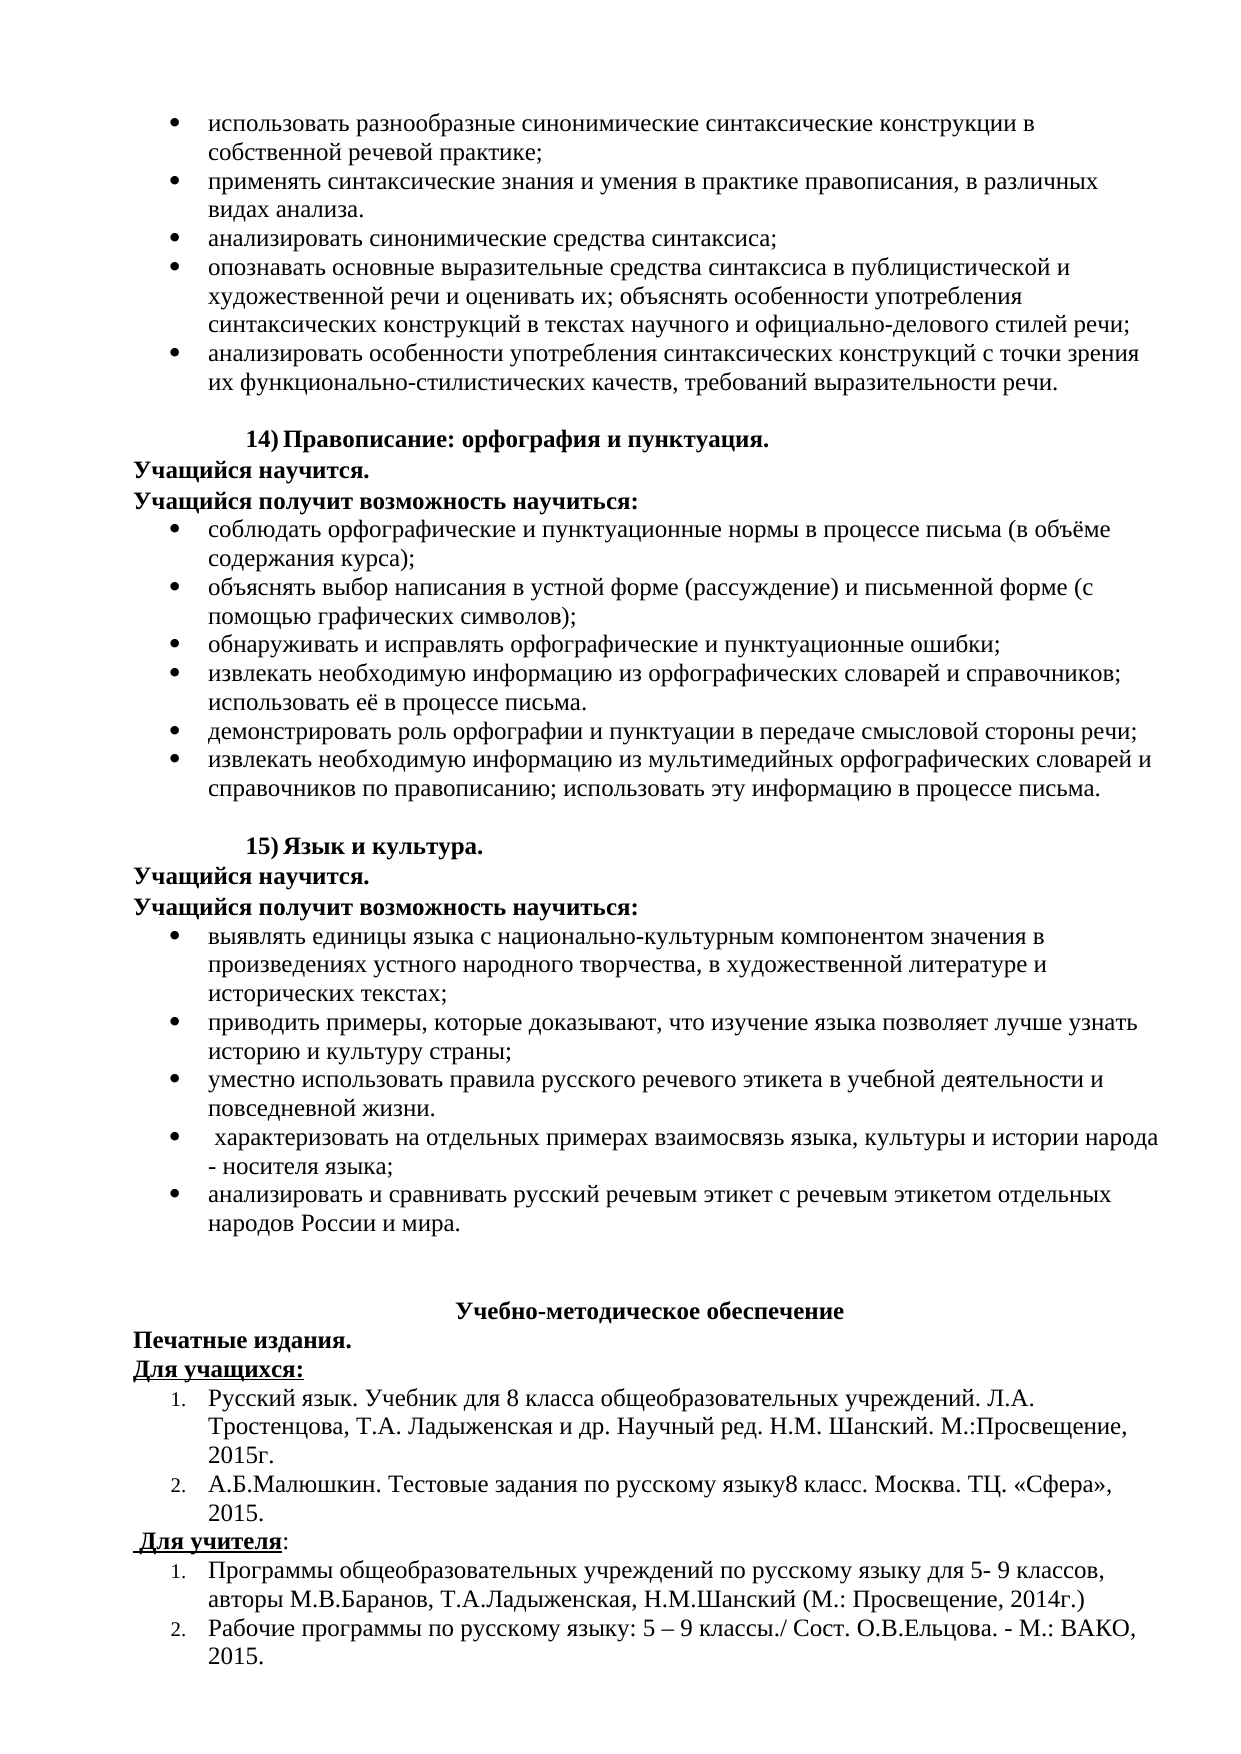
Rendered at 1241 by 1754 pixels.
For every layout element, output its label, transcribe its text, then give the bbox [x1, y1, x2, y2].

text Учащийся научится. [133, 859, 1166, 890]
list Русский язык. Учебник для 8 класса общеобразовательных учреждений. Л.А. Тростенцова, Т.А. Ладыженская и др. Научный ред. Н.М. Шанский. М.:Просвещение, 2015г. [170, 1383, 1166, 1469]
list использовать разнообразные синонимические синтаксические конструкции в собственной речевой практике; [170, 108, 1166, 166]
text Учебно-методическое обеспечение [133, 1296, 1166, 1325]
text Учащийся получит возможность научиться: [133, 890, 1166, 921]
text Учащийся научится. [133, 453, 1166, 484]
list Язык и культура. [245, 831, 1166, 859]
list обнаруживать и исправлять орфографические и пунктуационные ошибки; [170, 629, 1166, 658]
list уместно использовать правила русского речевого этикета в учебной деятельности и повседневной жизни. [170, 1064, 1166, 1122]
list анализировать особенности употребления синтаксических конструкций с точки зрения их функционально-стилистических качеств, требований выразительности речи. [170, 338, 1166, 396]
text Для учащихся: [133, 1354, 1166, 1383]
list выявлять единицы языка с национально-культурным компонентом значения в произведениях устного народного творчества, в художественной литературе и исторических текстах; [170, 921, 1166, 1007]
list А.Б.Малюшкин. Тестовые задания по русскому языку8 класс. Москва. ТЦ. «Сфера», 2015. [170, 1469, 1166, 1526]
list Рабочие программы по русскому языку: 5 – 9 классы./ Сост. О.В.Ельцова. - М.: ВАКО, 2015. [170, 1613, 1166, 1670]
list характеризовать на отдельных примерах взаимосвязь языка, культуры и истории народа - носителя языка; [170, 1122, 1166, 1179]
list извлекать необходимую информацию из орфографических словарей и справочников; использовать её в процессе письма. [170, 658, 1166, 716]
text Печатные издания. [133, 1325, 1166, 1354]
list приводить примеры, которые доказывают, что изучение языка позволяет лучше узнать историю и культуру страны; [170, 1007, 1166, 1064]
list демонстрировать роль орфографии и пунктуации в передаче смысловой стороны речи; [170, 716, 1166, 744]
list Правописание: орфография и пунктуация. [245, 424, 1166, 453]
list анализировать синонимические средства синтаксиса; [170, 223, 1166, 252]
list опознавать основные выразительные средства синтаксиса в публицистической и художественной речи и оценивать их; объяснять особенности употребления синтаксических конструкций в текстах научного и официально-делового стилей речи; [170, 252, 1166, 338]
list объяснять выбор написания в устной форме (рассуждение) и письменной форме (с помощью графических символов); [170, 572, 1166, 629]
list анализировать и сравнивать русский речевым этикет с речевым этикетом отдельных народов России и мира. [170, 1179, 1166, 1237]
list Программы общеобразовательных учреждений по русскому языку для 5- 9 классов, авторы М.В.Баранов, Т.А.Ладыженская, Н.М.Шанский (М.: Просвещение, 2014г.) [170, 1555, 1166, 1613]
list применять синтаксические знания и умения в практике правописания, в различных видах анализа. [170, 166, 1166, 223]
list соблюдать орфографические и пунктуационные нормы в процессе письма (в объёме содержания курса); [170, 514, 1166, 572]
list извлекать необходимую информацию из мультимедийных орфографических словарей и справочников по правописанию; использовать эту информацию в процессе письма. [170, 744, 1166, 802]
text Для учителя: [133, 1526, 1166, 1555]
text Учащийся получит возможность научиться: [133, 484, 1166, 514]
